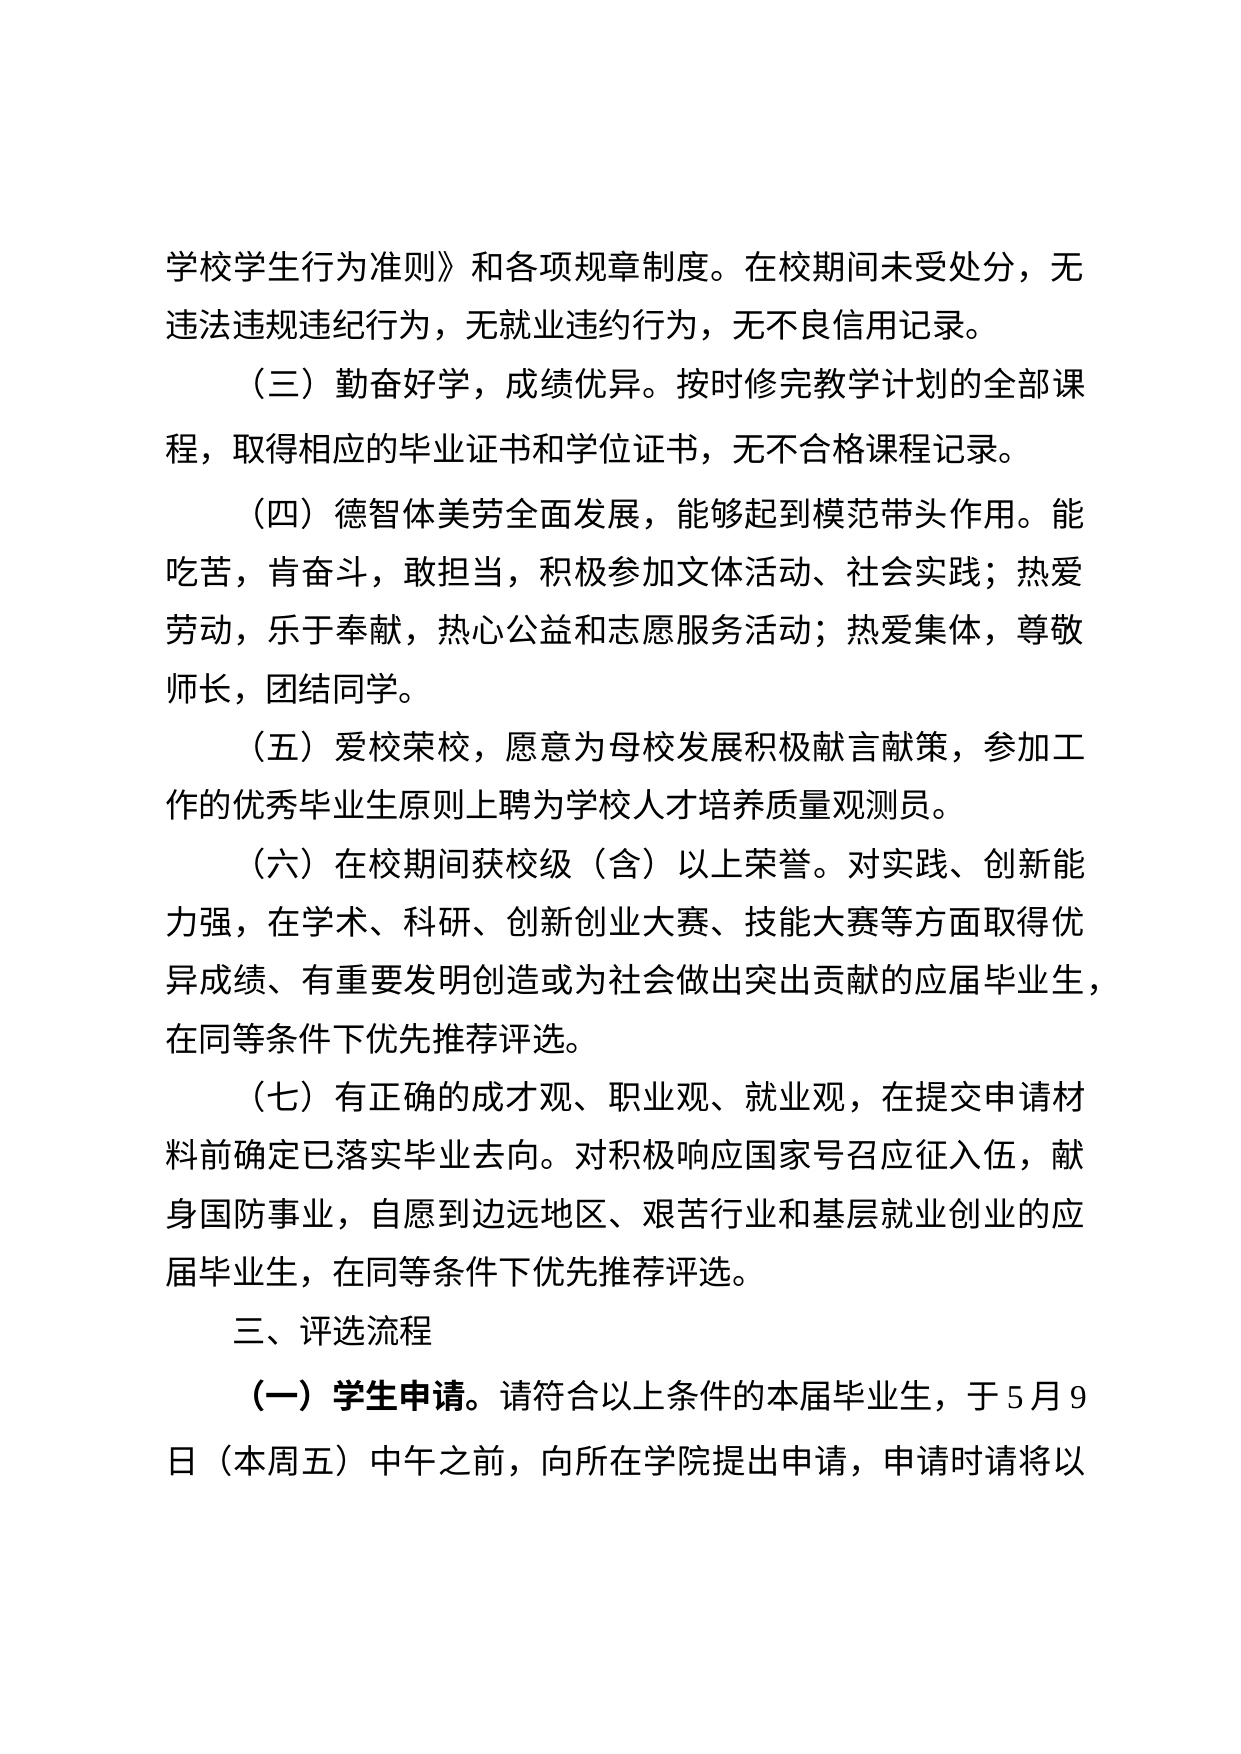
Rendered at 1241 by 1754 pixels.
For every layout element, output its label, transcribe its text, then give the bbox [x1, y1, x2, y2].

text （六）在校期间获校级（含）以上荣誉。对实践、创新能力强，在学术、科研、创新创业大赛、技能大赛等方面取得优异成绩、有重要发明创造或为社会做出突出贡献的应届毕业生，在同等条件下优先推荐评选。 [165, 829, 1087, 1063]
text （四）德智体美劳全面发展，能够起到模范带头作用。能吃苦，肯奋斗，敢担当，积极参加文体活动、社会实践；热爱劳动，乐于奉献，热心公益和志愿服务活动；热爱集体，尊敬师长，团结同学。 [165, 479, 1087, 713]
text （七）有正确的成才观、职业观、就业观，在提交申请材料前确定已落实毕业去向。对积极响应国家号召应征入伍，献身国防事业，自愿到边远地区、艰苦行业和基层就业创业的应届毕业生，在同等条件下优先推荐评选。 [165, 1063, 1087, 1296]
text 三、评选流程 [165, 1296, 1087, 1361]
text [165, 1361, 1087, 1491]
text （三）勤奋好学，成绩优异。按时修完教学计划的全部课程，取得相应的毕业证书和学位证书，无不合格课程记录。 [165, 349, 1087, 479]
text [165, 233, 1087, 349]
text （五）爱校荣校，愿意为母校发展积极献言献策，参加工作的优秀毕业生原则上聘为学校人才培养质量观测员。 [165, 713, 1087, 829]
